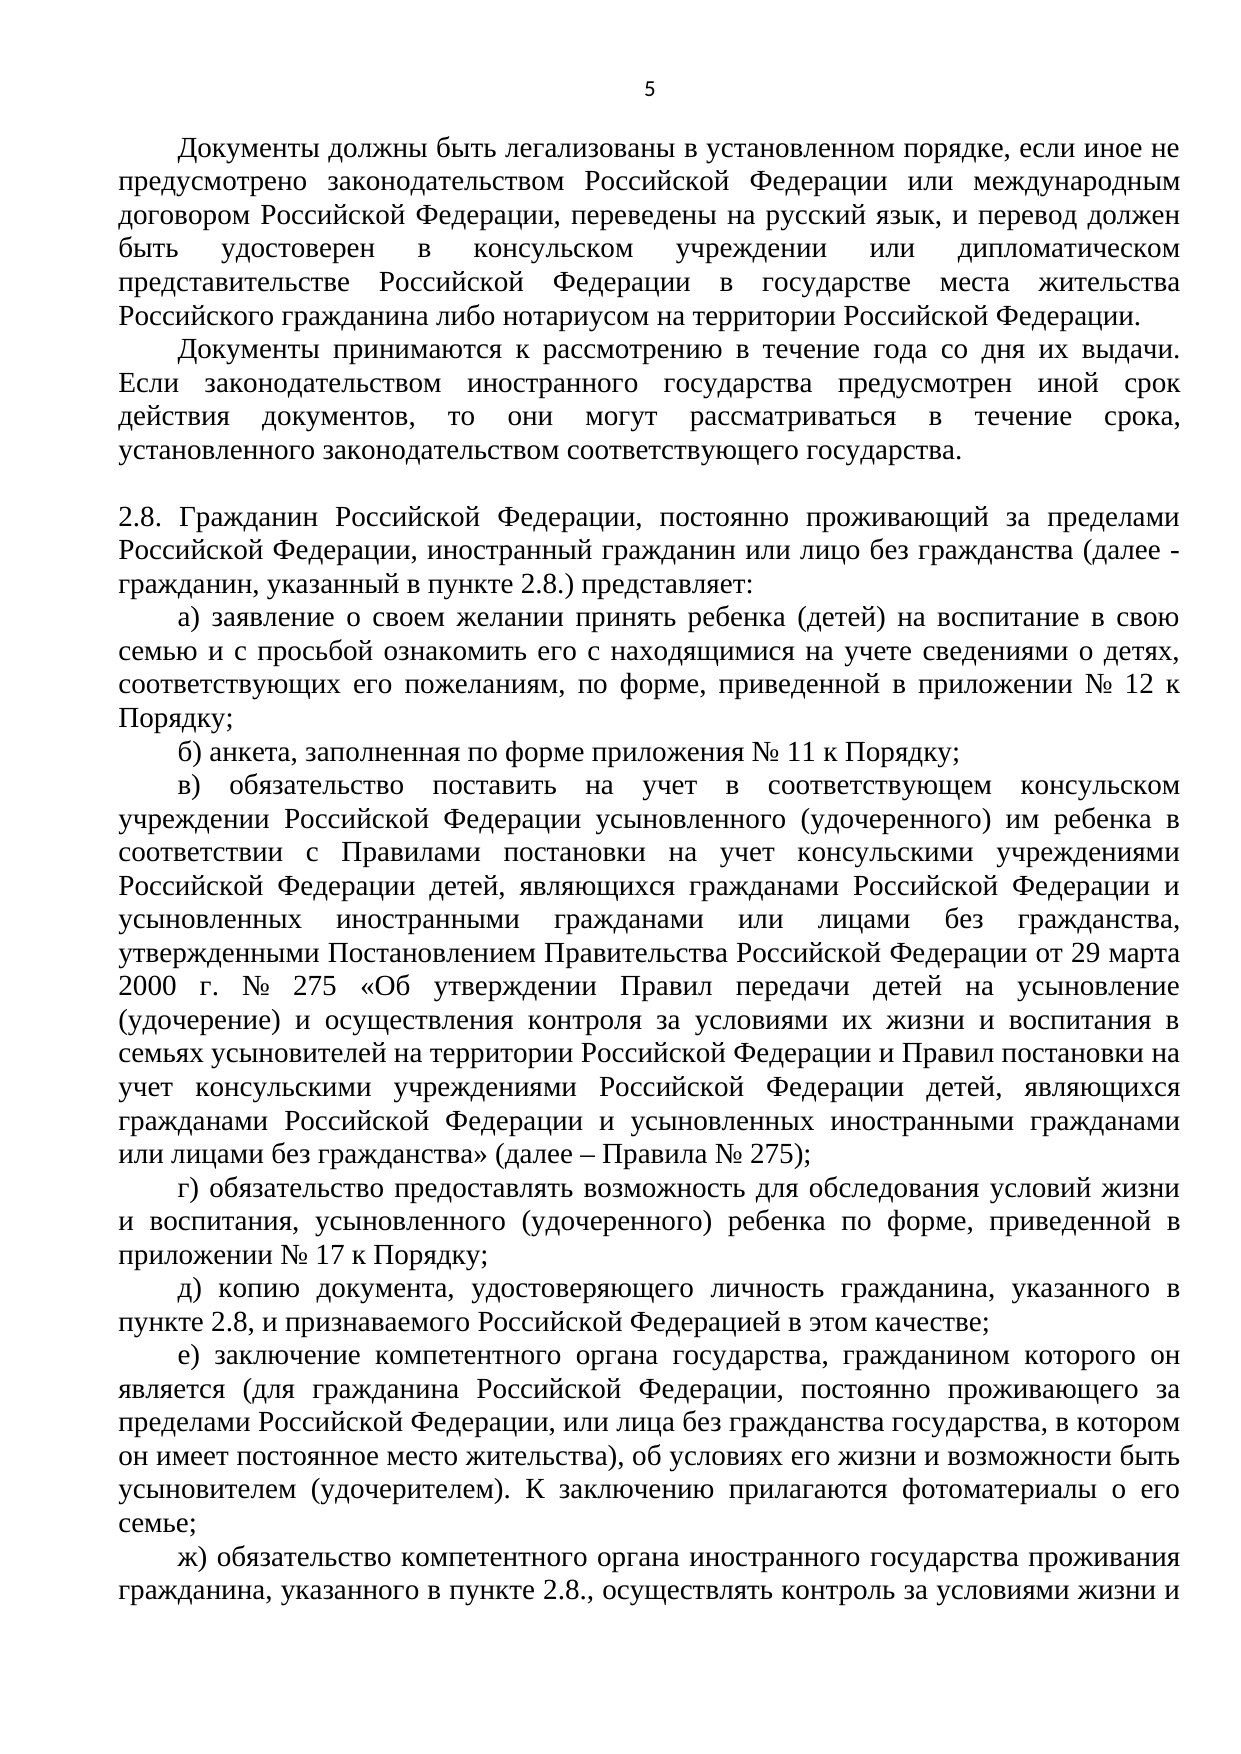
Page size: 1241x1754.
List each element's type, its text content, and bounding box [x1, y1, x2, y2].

text г) обязательство предоставлять возможность для обследования условий жизни и воспитания, усыновленного (удочеренного) ребенка по форме, приведенной в приложении № 17 к Порядку; [118, 1170, 1181, 1270]
text 2.8. Гражданин Российской Федерации, постоянно проживающий за пределами Российской Федерации, иностранный гражданин или лицо без гражданства (далее - гражданин, указанный в пункте 2.8.) представляет: [118, 499, 1181, 599]
text б) анкета, заполненная по форме приложения № 11 к Порядку; [118, 734, 1181, 767]
text в) обязательство поставить на учет в соответствующем консульском учреждении Российской Федерации усыновленного (удочеренного) им ребенка в соответствии с Правилами постановки на учет консульскими учреждениями Российской Федерации детей, являющихся гражданами Российской Федерации и усыновленных иностранными гражданами или лицами без гражданства, утвержденными Постановлением Правительства Российской Федерации от 29 марта 2000 г. № 275 «Об утверждении Правил передачи детей на усыновление (удочерение) и осуществления контроля за условиями их жизни и воспитания в семьях усыновителей на территории Российской Федерации и Правил постановки на учет консульскими учреждениями Российской Федерации детей, являющихся гражданами Российской Федерации и усыновленных иностранными гражданами или лицами без гражданства» (далее – Правила № 275); [118, 767, 1181, 1170]
text а) заявление о своем желании принять ребенка (детей) на воспитание в свою семью и с просьбой ознакомить его с находящимися на учете сведениями о детях, соответствующих его пожеланиям, по форме, приведенной в приложении № 12 к Порядку; [118, 599, 1181, 734]
text Документы должны быть легализованы в установленном порядке, если иное не предусмотрено законодательством Российской Федерации или международным договором Российской Федерации, переведены на русский язык, и перевод должен быть удостоверен в консульском учреждении или дипломатическом представительстве Российской Федерации в государстве места жительства Российского гражданина либо нотариусом на территории Российской Федерации. [118, 130, 1181, 331]
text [118, 1539, 1181, 1606]
text Документы принимаются к рассмотрению в течение года со дня их выдачи. Если законодательством иностранного государства предусмотрен иной срок действия документов, то они могут рассматриваться в течение срока, установленного законодательством соответствующего государства. [118, 331, 1181, 465]
text е) заключение компетентного органа государства, гражданином которого он является (для гражданина Российской Федерации, постоянно проживающего за пределами Российской Федерации, или лица без гражданства государства, в котором он имеет постоянное место жительства), об условиях его жизни и возможности быть усыновителем (удочерителем). К заключению прилагаются фотоматериалы о его семье; [118, 1337, 1181, 1539]
text д) копию документа, удостоверяющего личность гражданина, указанного в пункте 2.8, и признаваемого Российской Федерацией в этом качестве; [118, 1270, 1181, 1337]
